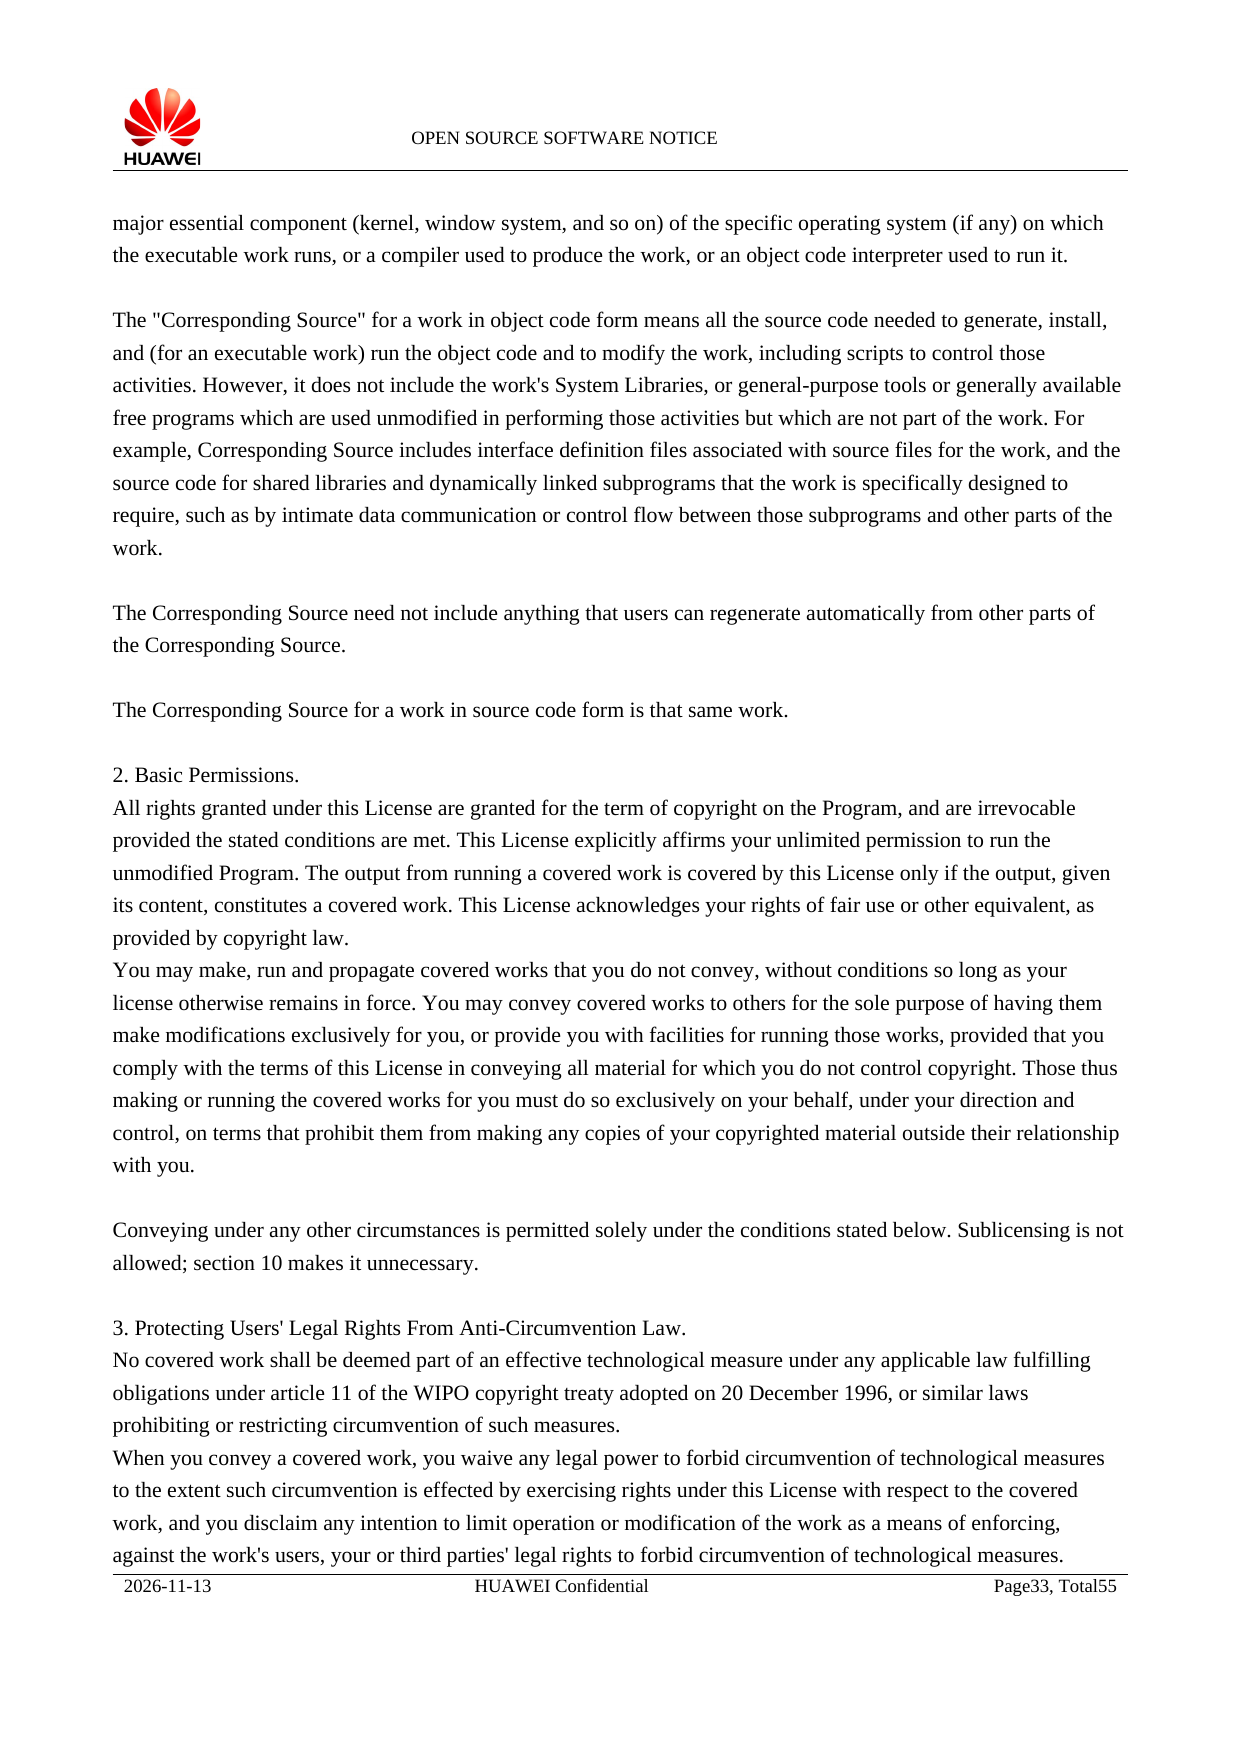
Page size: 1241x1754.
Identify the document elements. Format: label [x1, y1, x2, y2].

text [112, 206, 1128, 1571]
picture [124, 88, 201, 165]
